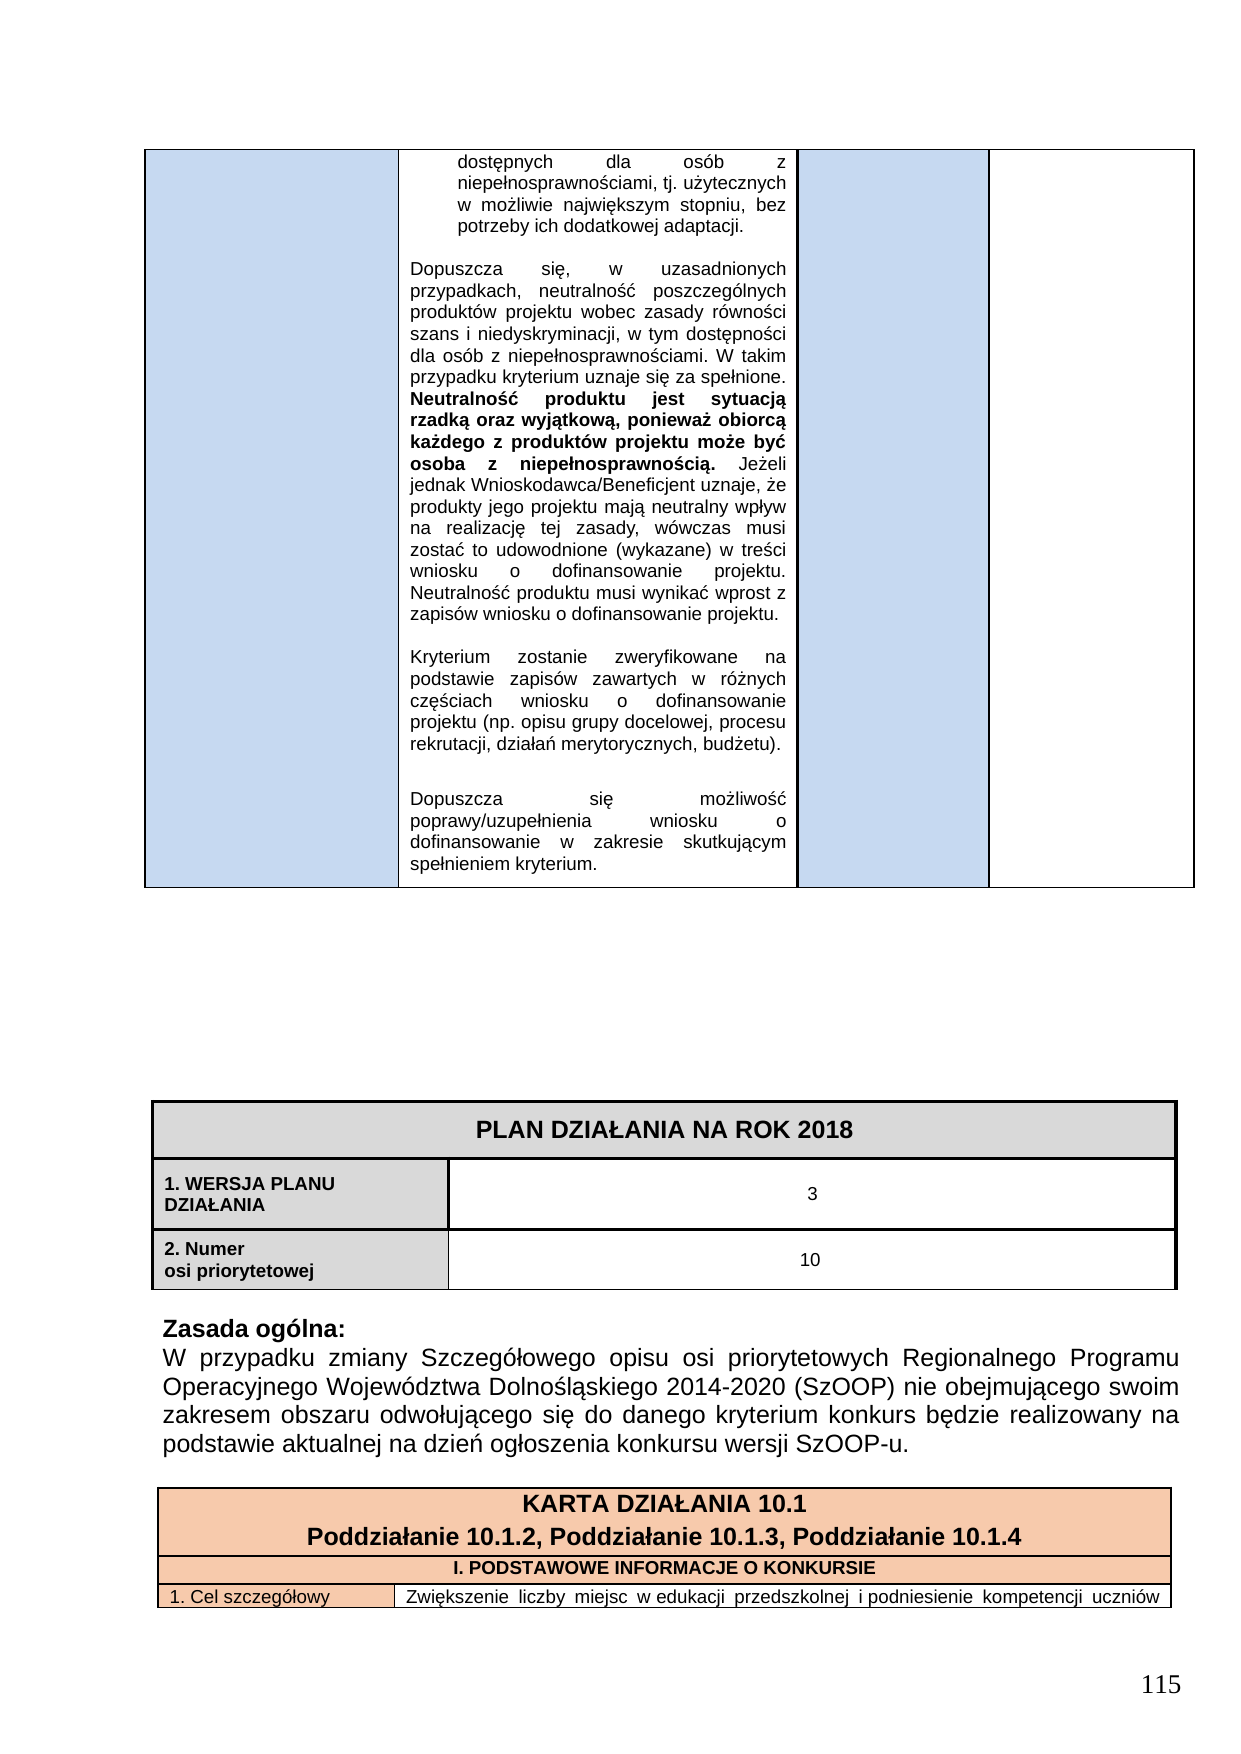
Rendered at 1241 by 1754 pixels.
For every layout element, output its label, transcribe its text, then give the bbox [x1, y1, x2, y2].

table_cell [399, 150, 796, 887]
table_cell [146, 150, 398, 887]
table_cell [799, 150, 988, 887]
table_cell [395, 1585, 1170, 1607]
table_cell I. PODSTAWOWE INFORMACJE O KONKURSIE [159, 1557, 1170, 1583]
table_header KARTA DZIAŁANIA 10.1 Poddziałanie 10.1.2, Poddziałanie 10.1.3, Poddziałanie 10.1.4 [159, 1489, 1170, 1555]
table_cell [159, 1585, 394, 1607]
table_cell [990, 150, 1193, 887]
text Zasada ogólna: [162, 1314, 1181, 1343]
table_cell 1. WERSJA PLANU DZIAŁANIA [154, 1160, 447, 1228]
table_header PLAN DZIAŁANIA NA ROK 2018 [154, 1103, 1174, 1157]
table_cell 10 [449, 1231, 1174, 1289]
table_cell 3 [450, 1160, 1174, 1228]
table_cell 2. Numer osi priorytetowej [154, 1231, 448, 1289]
text W przypadku zmiany Szczegółowego opisu osi priorytetowych Regionalnego Programu Operacyjnego Województwa Dolnośląskiego 2014-2020 (SzOOP) nie obejmującego swoim zakresem obszaru odwołującego się do danego kryterium konkurs będzie realizowany na podstawie aktualnej na dzień ogłoszenia konkursu wersji SzOOP-u. [162, 1343, 1181, 1458]
